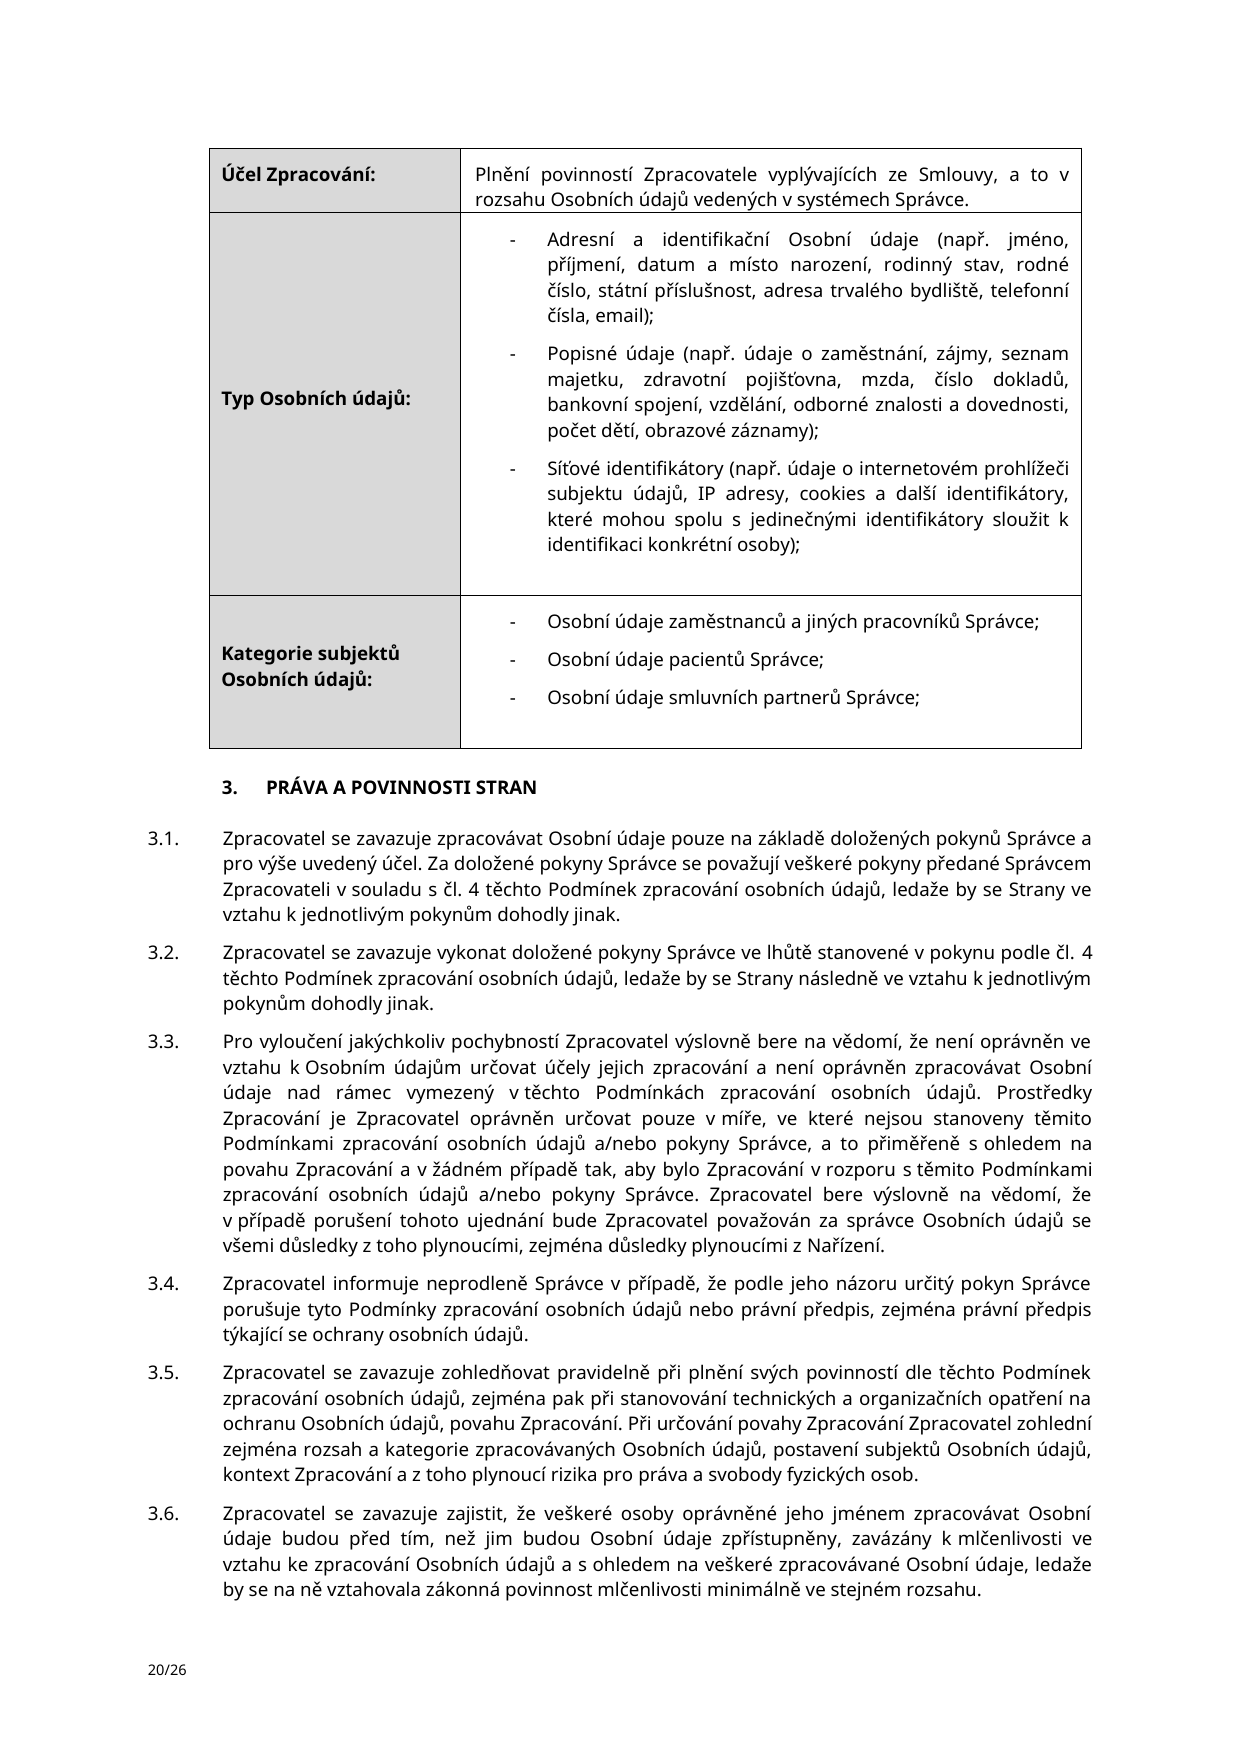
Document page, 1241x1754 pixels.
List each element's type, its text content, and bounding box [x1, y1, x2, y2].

table_cell Plnění povinností Zpracovatele vyplývajících ze Smlouvy, a to v rozsahu Osobních údajů vedených v systémech Správce. [461, 149, 1081, 212]
table_cell Účel Zpracování: [210, 149, 460, 212]
subtitle Zpracovatel se zavazuje zohledňovat pravidelně při plnění svých povinností dle těchto Podmínek zpracování osobních údajů, zejména pak při stanovování technických a organizačních opatření na ochranu Osobních údajů, povahu Zpracování. Při určování povahy Zpracování Zpracovatel zohlední zejména rozsah a kategorie zpracovávaných Osobních údajů, postavení subjektů Osobních údajů, kontext Zpracování a z toho plynoucí rizika pro práva a svobody fyzických osob. [148, 1360, 1092, 1487]
table_cell Typ Osobních údajů: [210, 213, 460, 595]
table_cell Adresní a identifikační Osobní údaje (např. jméno, příjmení, datum a místo narození, rodinný stav, rodné číslo, státní příslušnost, adresa trvalého bydliště, telefonní čísla, email); Popisné údaje (např. údaje o zaměstnání, zájmy, seznam majetku, zdravotní pojišťovna, mzda, číslo dokladů, bankovní spojení, vzdělání, odborné znalosti a dovednosti, počet dětí, obrazové záznamy); Síťové identifikátory (např. údaje o internetovém prohlížeči subjektu údajů, IP adresy, cookies a další identifikátory, které mohou spolu s jedinečnými identifikátory sloužit k identifikaci konkrétní osoby); [461, 213, 1081, 595]
subtitle Zpracovatel se zavazuje zajistit, že veškeré osoby oprávněné jeho jménem zpracovávat Osobní údaje budou před tím, než jim budou Osobní údaje zpřístupněny, zavázány k mlčenlivosti ve vztahu ke zpracování Osobních údajů a s ohledem na veškeré zpracovávané Osobní údaje, ledaže by se na ně vztahovala zákonná povinnost mlčenlivosti minimálně ve stejném rozsahu. [148, 1500, 1092, 1602]
table_cell Kategorie subjektů Osobních údajů: [210, 596, 460, 748]
subtitle Zpracovatel se zavazuje vykonat doložené pokyny Správce ve lhůtě stanovené v pokynu podle čl. 4 těchto Podmínek zpracování osobních údajů, ledaže by se Strany následně ve vztahu k jednotlivým pokynům dohodly jinak. [148, 939, 1092, 1016]
table_cell Osobní údaje zaměstnanců a jiných pracovníků Správce; Osobní údaje pacientů Správce; Osobní údaje smluvních partnerů Správce; [461, 596, 1081, 748]
subtitle Pro vyloučení jakýchkoliv pochybností Zpracovatel výslovně bere na vědomí, že není oprávněn ve vztahu k Osobním údajům určovat účely jejich zpracování a není oprávněn zpracovávat Osobní údaje nad rámec vymezený v těchto Podmínkách zpracování osobních údajů. Prostředky Zpracování je Zpracovatel oprávněn určovat pouze v míře, ve které nejsou stanoveny těmito Podmínkami zpracování osobních údajů a/nebo pokyny Správce, a to přiměřeně s ohledem na povahu Zpracování a v žádném případě tak, aby bylo Zpracování v rozporu s těmito Podmínkami zpracování osobních údajů a/nebo pokyny Správce. Zpracovatel bere výslovně na vědomí, že v případě porušení tohoto ujednání bude Zpracovatel považován za správce Osobních údajů se všemi důsledky z toho plynoucími, zejména důsledky plynoucími z Nařízení. [148, 1028, 1092, 1258]
subtitle PRÁVA A POVINNOSTI STRAN [222, 774, 1092, 800]
subtitle Zpracovatel se zavazuje zpracovávat Osobní údaje pouze na základě doložených pokynů Správce a pro výše uvedený účel. Za doložené pokyny Správce se považují veškeré pokyny předané Správcem Zpracovateli v souladu s čl. 4 těchto Podmínek zpracování osobních údajů, ledaže by se Strany ve vztahu k jednotlivým pokynům dohodly jinak. [148, 825, 1092, 927]
subtitle Zpracovatel informuje neprodleně Správce v případě, že podle jeho názoru určitý pokyn Správce porušuje tyto Podmínky zpracování osobních údajů nebo právní předpis, zejména právní předpis týkající se ochrany osobních údajů. [148, 1271, 1092, 1347]
